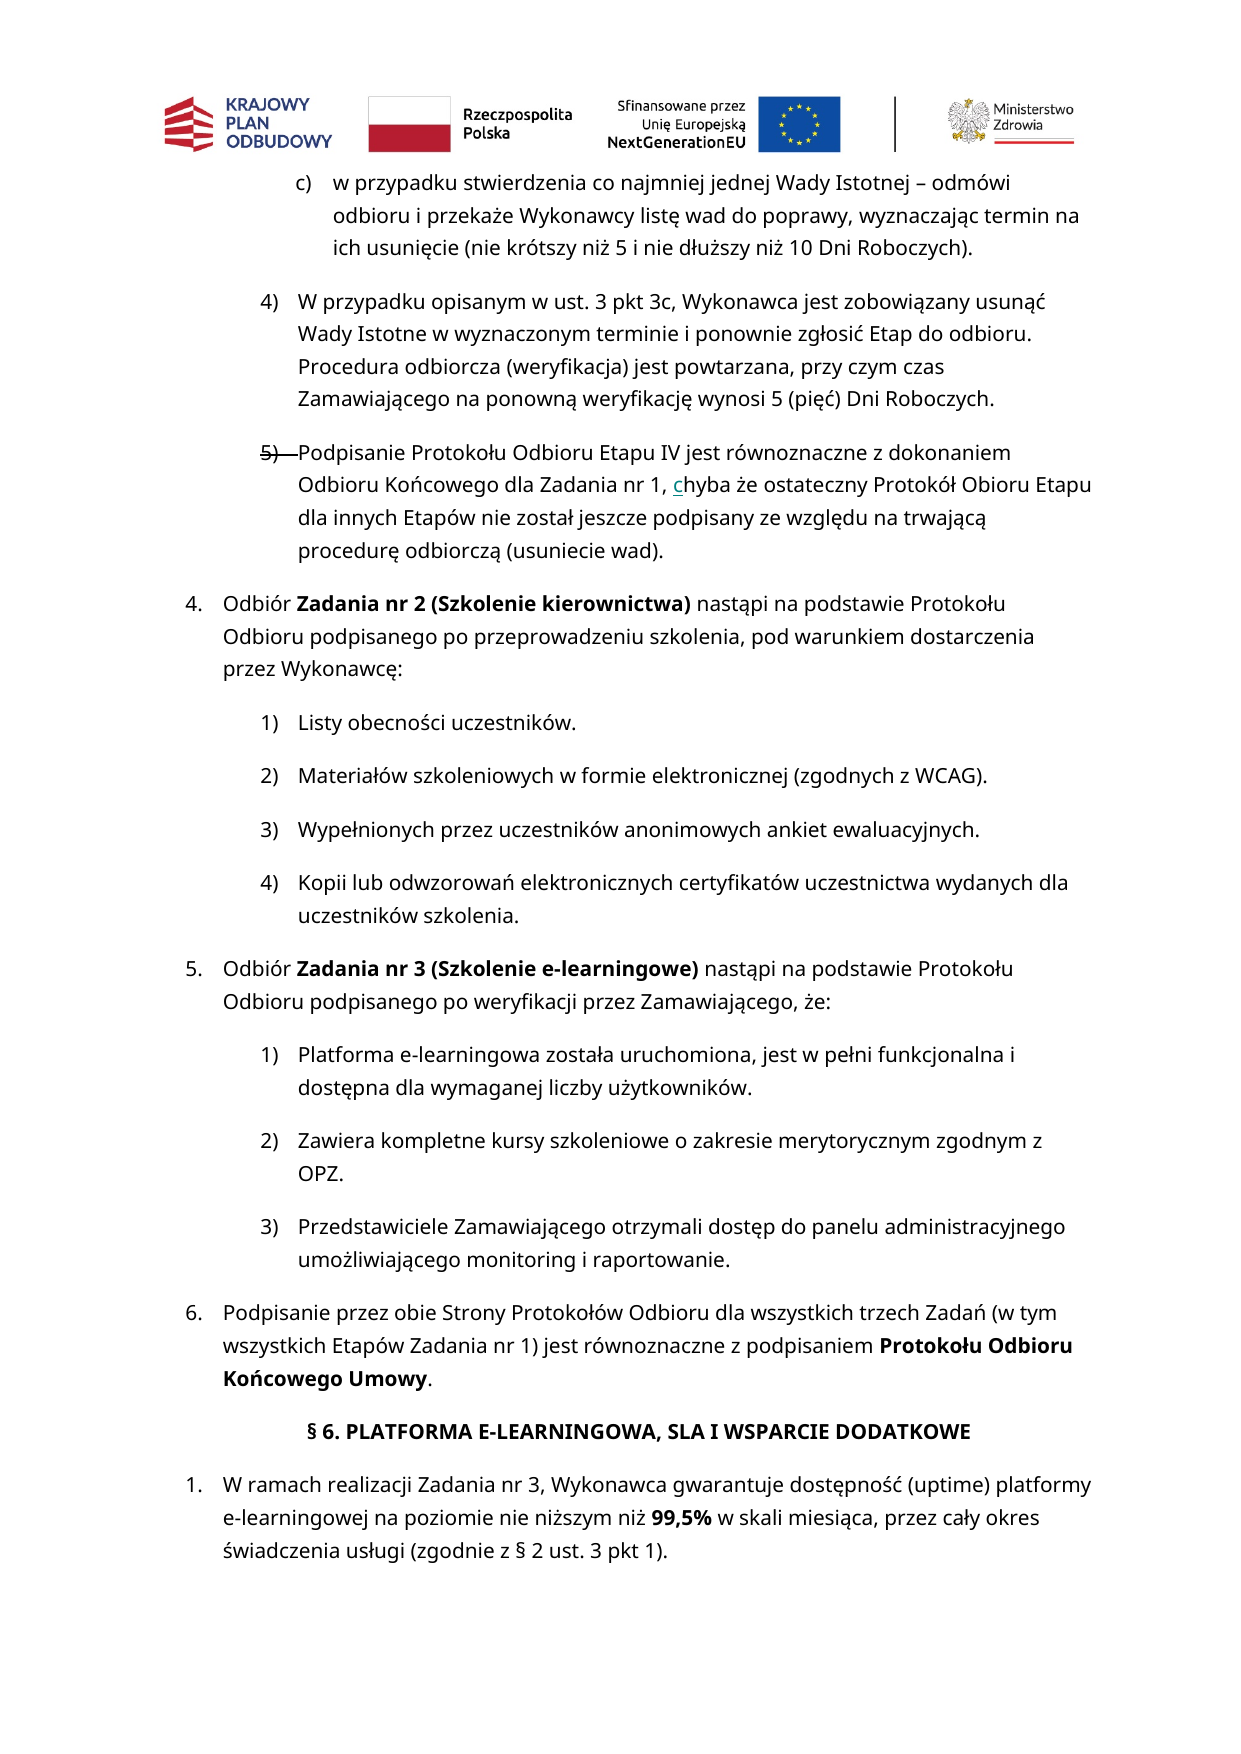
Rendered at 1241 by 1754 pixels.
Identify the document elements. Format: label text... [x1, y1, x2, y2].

list Platforma e-learningowa została uruchomiona, jest w pełni funkcjonalna i dostępna dla wymaganej liczby użytkowników. [260, 1040, 1093, 1101]
list Odbiór Zadania nr 3 (Szkolenie e-learningowe) nastąpi na podstawie Protokołu Odbioru podpisanego po weryfikacji przez Zamawiającego, że: [185, 954, 1093, 1015]
list w przypadku stwierdzenia co najmniej jednej Wady Istotnej – odmówi odbioru i przekaże Wykonawcy listę wad do poprawy, wyznaczając termin na ich usunięcie (nie krótszy niż 5 i nie dłuższy niż 10 Dni Roboczych). [295, 169, 1093, 262]
text § 6. PLATFORMA E-LEARNINGOWA, SLA I WSPARCIE DODATKOWE [185, 1417, 1093, 1446]
list Materiałów szkoleniowych w formie elektronicznej (zgodnych z WCAG). [260, 761, 1093, 790]
list W ramach realizacji Zadania nr 3, Wykonawca gwarantuje dostępność (uptime) platformy e-learningowej na poziomie nie niższym niż 99,5% w skali miesiąca, przez cały okres świadczenia usługi (zgodnie z § 2 ust. 3 pkt 1). [185, 1471, 1093, 1564]
list Kopii lub odwzorowań elektronicznych certyfikatów uczestnictwa wydanych dla uczestników szkolenia. [260, 868, 1093, 929]
list Listy obecności uczestników. [260, 708, 1093, 736]
picture [147, 73, 1093, 169]
list Wypełnionych przez uczestników anonimowych ankiet ewaluacyjnych. [260, 815, 1093, 843]
list W przypadku opisanym w ust. 3 pkt 3c, Wykonawca jest zobowiązany usunąć Wady Istotne w wyznaczonym terminie i ponownie zgłosić Etap do odbioru. Procedura odbiorcza (weryfikacja) jest powtarzana, przy czym czas Zamawiającego na ponowną weryfikację wynosi 5 (pięć) Dni Roboczych. [260, 287, 1093, 413]
list Zawiera kompletne kursy szkoleniowe o zakresie merytorycznym zgodnym z OPZ. [260, 1126, 1093, 1187]
list Podpisanie przez obie Strony Protokołów Odbioru dla wszystkich trzech Zadań (w tym wszystkich Etapów Zadania nr 1) jest równoznaczne z podpisaniem Protokołu Odbioru Końcowego Umowy. [185, 1298, 1093, 1392]
list Przedstawiciele Zamawiającego otrzymali dostęp do panelu administracyjnego umożliwiającego monitoring i raportowanie. [260, 1212, 1093, 1273]
list Podpisanie Protokołu Odbioru Etapu IV jest równoznaczne z dokonaniem Odbioru Końcowego dla Zadania nr 1, chyba że ostateczny Protokół Obioru Etapu dla innych Etapów nie został jeszcze podpisany ze względu na trwającą procedurę odbiorczą (usuniecie wad). [260, 438, 1093, 564]
list Odbiór Zadania nr 2 (Szkolenie kierownictwa) nastąpi na podstawie Protokołu Odbioru podpisanego po przeprowadzeniu szkolenia, pod warunkiem dostarczenia przez Wykonawcę: [185, 589, 1093, 683]
